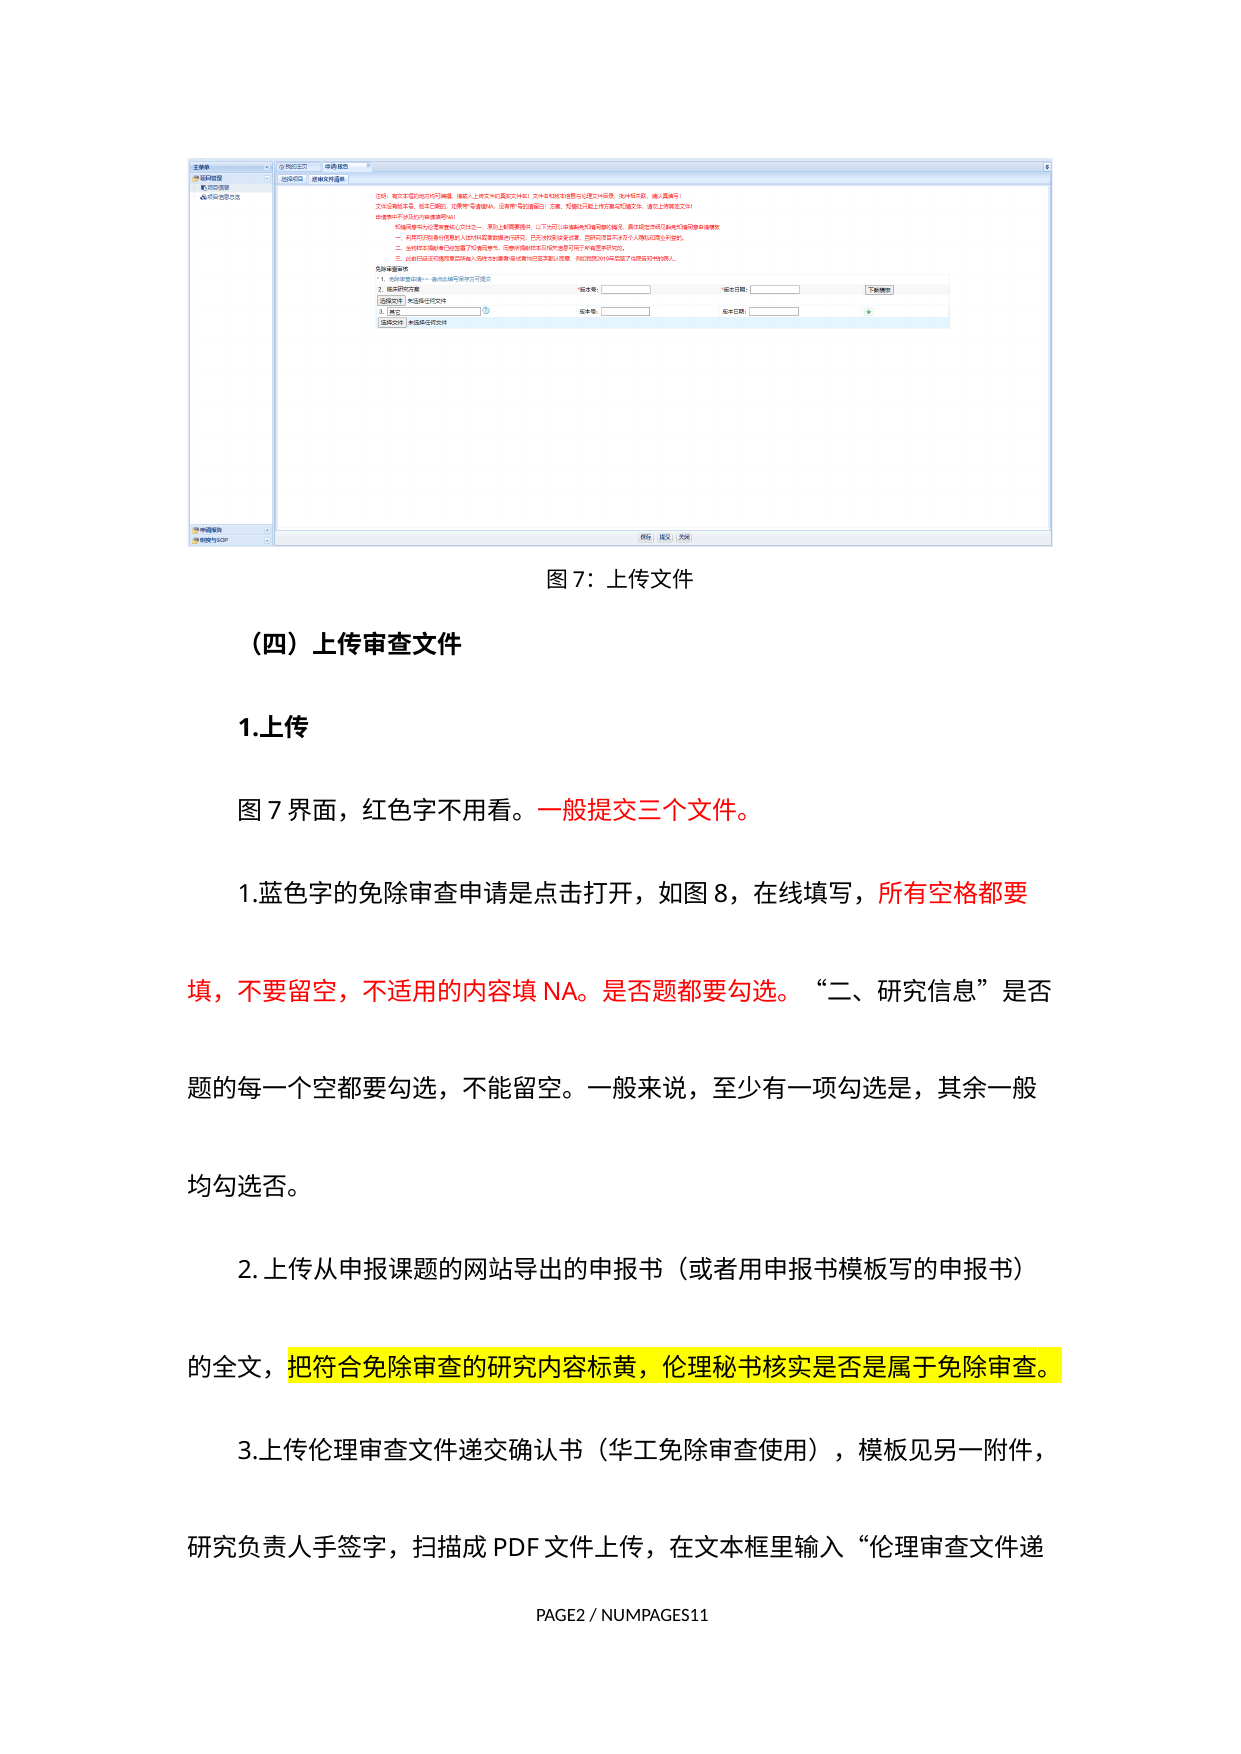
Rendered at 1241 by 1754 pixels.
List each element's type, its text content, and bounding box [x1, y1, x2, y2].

text 图7界面，红色字不用看。一般提交三个文件。 [187, 776, 1053, 841]
text 1.蓝色字的免除审查申请是点击打开，如图8，在线填写，所有空格都要填，不要留空，不适用的内容填NA。是否题都要勾选。“二、研究信息”是否题的每一个空都要勾选，不能留空。一般来说，至少有一项勾选是，其余一般均勾选否。 [187, 859, 1053, 1217]
text （四）上传审查文件 [187, 610, 1053, 675]
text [187, 1416, 1053, 1578]
text 1.上传 [187, 693, 1053, 758]
text 2. 上传从申报课题的网站导出的申报书（或者用申报书模板写的申报书）的全文，把符合免除审查的研究内容标黄，伦理秘书核实是否是属于免除审查。 [187, 1235, 1053, 1398]
text 图7：上传文件 [187, 562, 1053, 594]
picture [187, 158, 1053, 547]
